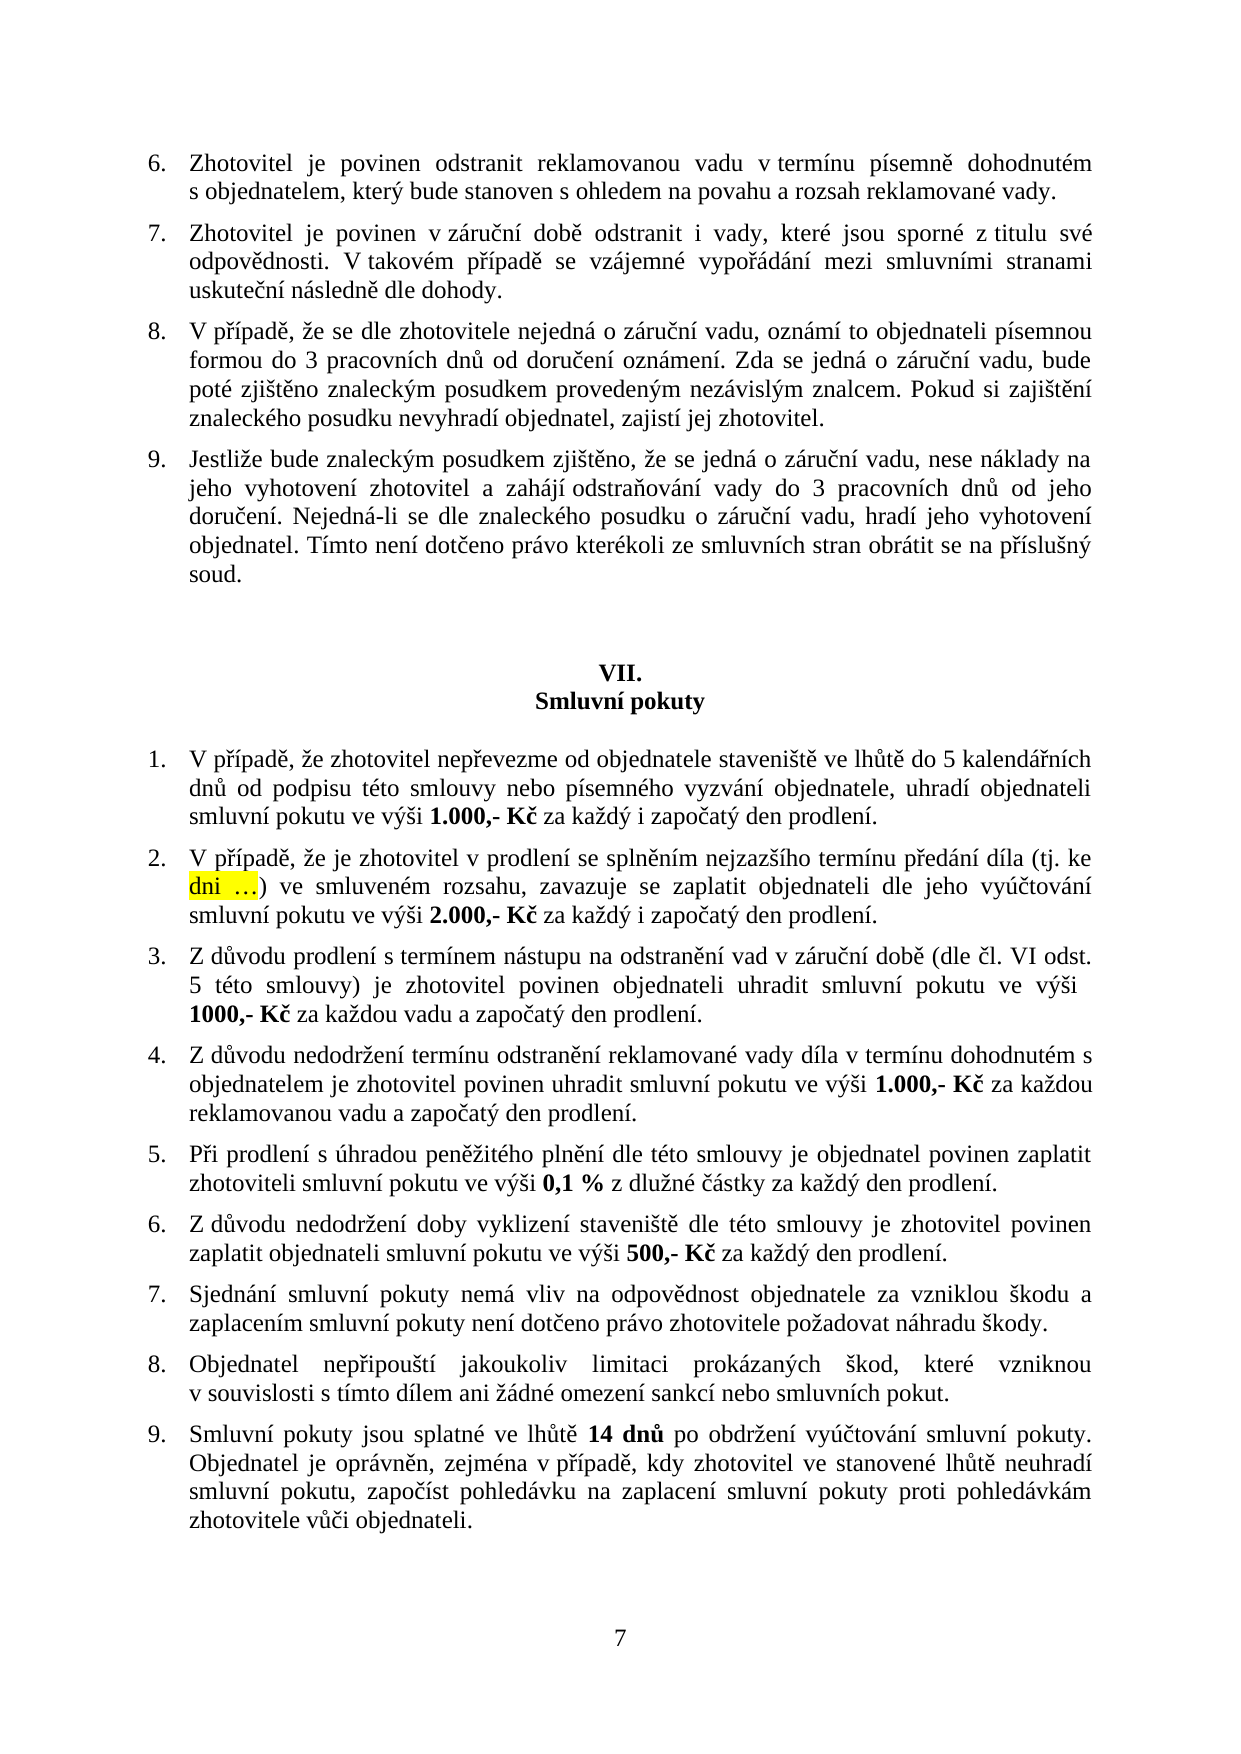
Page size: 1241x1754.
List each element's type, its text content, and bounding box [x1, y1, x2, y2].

list V případě, že zhotovitel nepřevezme od objednatele staveniště ve lhůtě do 5 kalendářních dnů od podpisu této smlouvy nebo písemného vyzvání objednatele, uhradí objednateli smluvní pokutu ve výši 1.000,- Kč za každý i započatý den prodlení. [148, 744, 1093, 830]
list Z důvodu nedodržení termínu odstranění reklamované vady díla v termínu dohodnutém s objednatelem je zhotovitel povinen uhradit smluvní pokutu ve výši 1.000,- Kč za každou reklamovanou vadu a započatý den prodlení. [148, 1040, 1093, 1126]
list Objednatel nepřipouští jakoukoliv limitaci prokázaných škod, které vzniknou v souvislosti s tímto dílem ani žádné omezení sankcí nebo smluvních pokut. [148, 1349, 1093, 1406]
text Smluvní pokuty [148, 686, 1093, 715]
list Zhotovitel je povinen v záruční době odstranit i vady, které jsou sporné z titulu své odpovědnosti. V takovém případě se vzájemné vypořádání mezi smluvními stranami uskuteční následně dle dohody. [148, 218, 1093, 304]
list Z důvodu prodlení s termínem nástupu na odstranění vad v záruční době (dle čl. VI odst. 5 této smlouvy) je zhotovitel povinen objednateli uhradit smluvní pokutu ve výši 1000,- Kč za každou vadu a započatý den prodlení. [148, 941, 1093, 1028]
list V případě, že se dle zhotovitele nejedná o záruční vadu, oznámí to objednateli písemnou formou do 3 pracovních dnů od doručení oznámení. Zda se jedná o záruční vadu, bude poté zjištěno znaleckým posudkem provedeným nezávislým znalcem. Pokud si zajištění znaleckého posudku nevyhradí objednatel, zajistí jej zhotovitel. [148, 316, 1093, 431]
list Smluvní pokuty jsou splatné ve lhůtě 14 dnů po obdržení vyúčtování smluvní pokuty. Objednatel je oprávněn, zejména v případě, kdy zhotovitel ve stanovené lhůtě neuhradí smluvní pokutu, započíst pohledávku na zaplacení smluvní pokuty proti pohledávkám zhotovitele vůči objednateli. [148, 1419, 1093, 1534]
list Jestliže bude znaleckým posudkem zjištěno, že se jedná o záruční vadu, nese náklady na jeho vyhotovení zhotovitel a zahájí odstraňování vady do 3 pracovních dnů od jeho doručení. Nejedná-li se dle znaleckého posudku o záruční vadu, hradí jeho vyhotovení objednatel. Tímto není dotčeno právo kterékoli ze smluvních stran obrátit se na příslušný soud. [148, 444, 1093, 588]
text VII. [148, 658, 1093, 686]
list Z důvodu nedodržení doby vyklizení staveniště dle této smlouvy je zhotovitel povinen zaplatit objednateli smluvní pokutu ve výši 500,- Kč za každý den prodlení. [148, 1209, 1093, 1266]
list V případě, že je zhotovitel v prodlení se splněním nejzazšího termínu předání díla (tj. ke dni …) ve smluveném rozsahu, zavazuje se zaplatit objednateli dle jeho vyúčtování smluvní pokutu ve výši 2.000,- Kč za každý i započatý den prodlení. [148, 843, 1093, 929]
list Sjednání smluvní pokuty nemá vliv na odpovědnost objednatele za vzniklou škodu a zaplacením smluvní pokuty není dotčeno právo zhotovitele požadovat náhradu škody. [148, 1279, 1093, 1336]
list Při prodlení s úhradou peněžitého plnění dle této smlouvy je objednatel povinen zaplatit zhotoviteli smluvní pokutu ve výši 0,1 % z dlužné částky za každý den prodlení. [148, 1139, 1093, 1196]
list Zhotovitel je povinen odstranit reklamovanou vadu v termínu písemně dohodnutém s objednatelem, který bude stanoven s ohledem na povahu a rozsah reklamované vady. [148, 148, 1093, 205]
